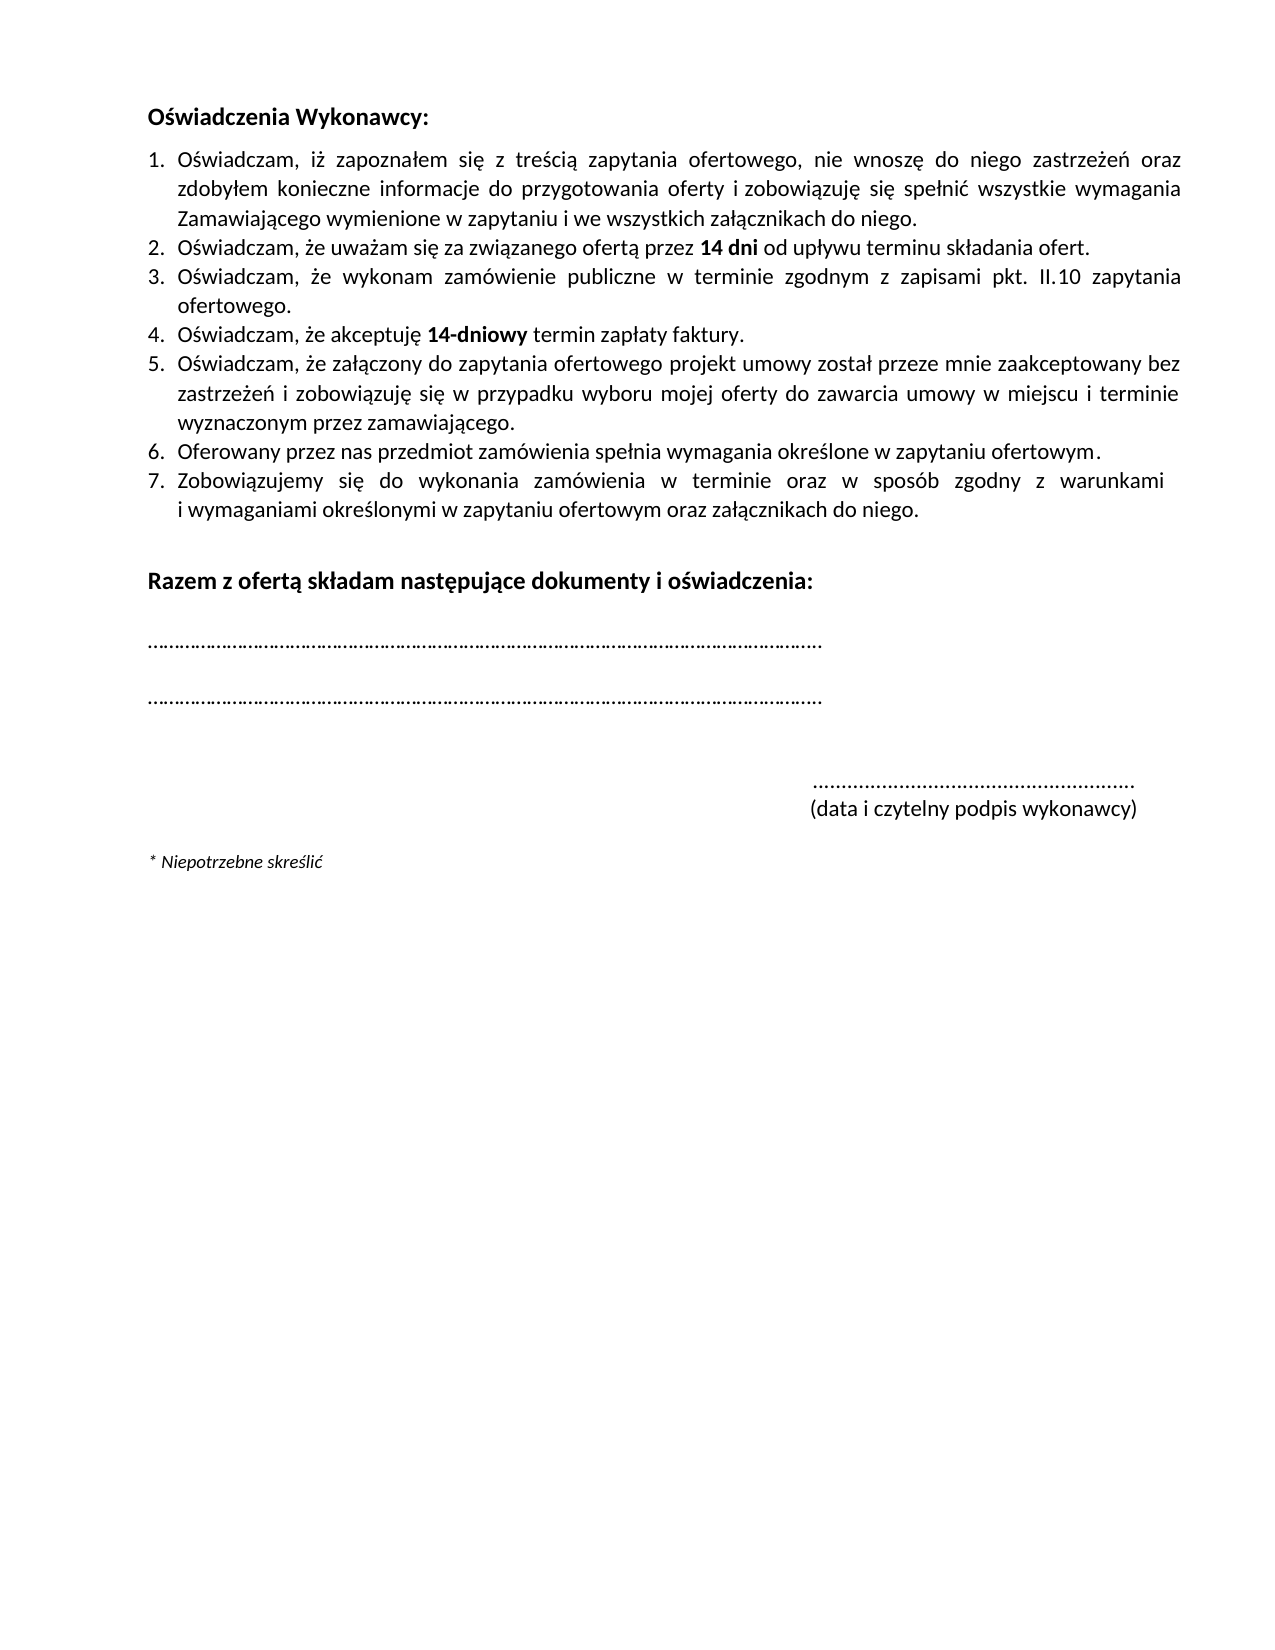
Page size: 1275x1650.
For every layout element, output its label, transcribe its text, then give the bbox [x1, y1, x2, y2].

text Oświadczenia Wykonawcy: [148, 101, 1181, 132]
text Razem z ofertą składam następujące dokumenty i oświadczenia: [148, 565, 1181, 596]
text ……………………………………………………………………………………………………………….. [148, 682, 1181, 711]
text ........................................................ [766, 767, 1181, 794]
list Zobowiązujemy się do wykonania zamówienia w terminie oraz w sposób zgodny z warunkami i wymaganiami określonymi w zapytaniu ofertowym oraz załącznikach do niego. [148, 465, 1181, 523]
text * Niepotrzebne skreślić [148, 851, 1181, 873]
list Oferowany przez nas przedmiot zamówienia spełnia wymagania określone w zapytaniu ofertowym. [148, 436, 1181, 465]
list Oświadczam, że załączony do zapytania ofertowego projekt umowy został przeze mnie zaakceptowany bez zastrzeżeń i zobowiązuję się w przypadku wyboru mojej oferty do zawarcia umowy w miejscu i terminie wyznaczonym przez zamawiającego. [148, 348, 1181, 436]
list Oświadczam, że akceptuję 14-dniowy termin zapłaty faktury. [148, 319, 1181, 348]
text ……………………………………………………………………………………………………………….. [148, 626, 1181, 654]
list Oświadczam, że uważam się za związanego ofertą przez 14 dni od upływu terminu składania ofert. [148, 232, 1181, 261]
list Oświadczam, że wykonam zamówienie publiczne w terminie zgodnym z zapisami pkt. II.10 zapytania ofertowego. [148, 261, 1181, 319]
list Oświadczam, iż zapoznałem się z treścią zapytania ofertowego, nie wnoszę do niego zastrzeżeń oraz zdobyłem konieczne informacje do przygotowania oferty i zobowiązuję się spełnić wszystkie wymagania Zamawiającego wymienione w zapytaniu i we wszystkich załącznikach do niego. [148, 144, 1181, 232]
text (data i czytelny podpis wykonawcy) [766, 794, 1181, 823]
